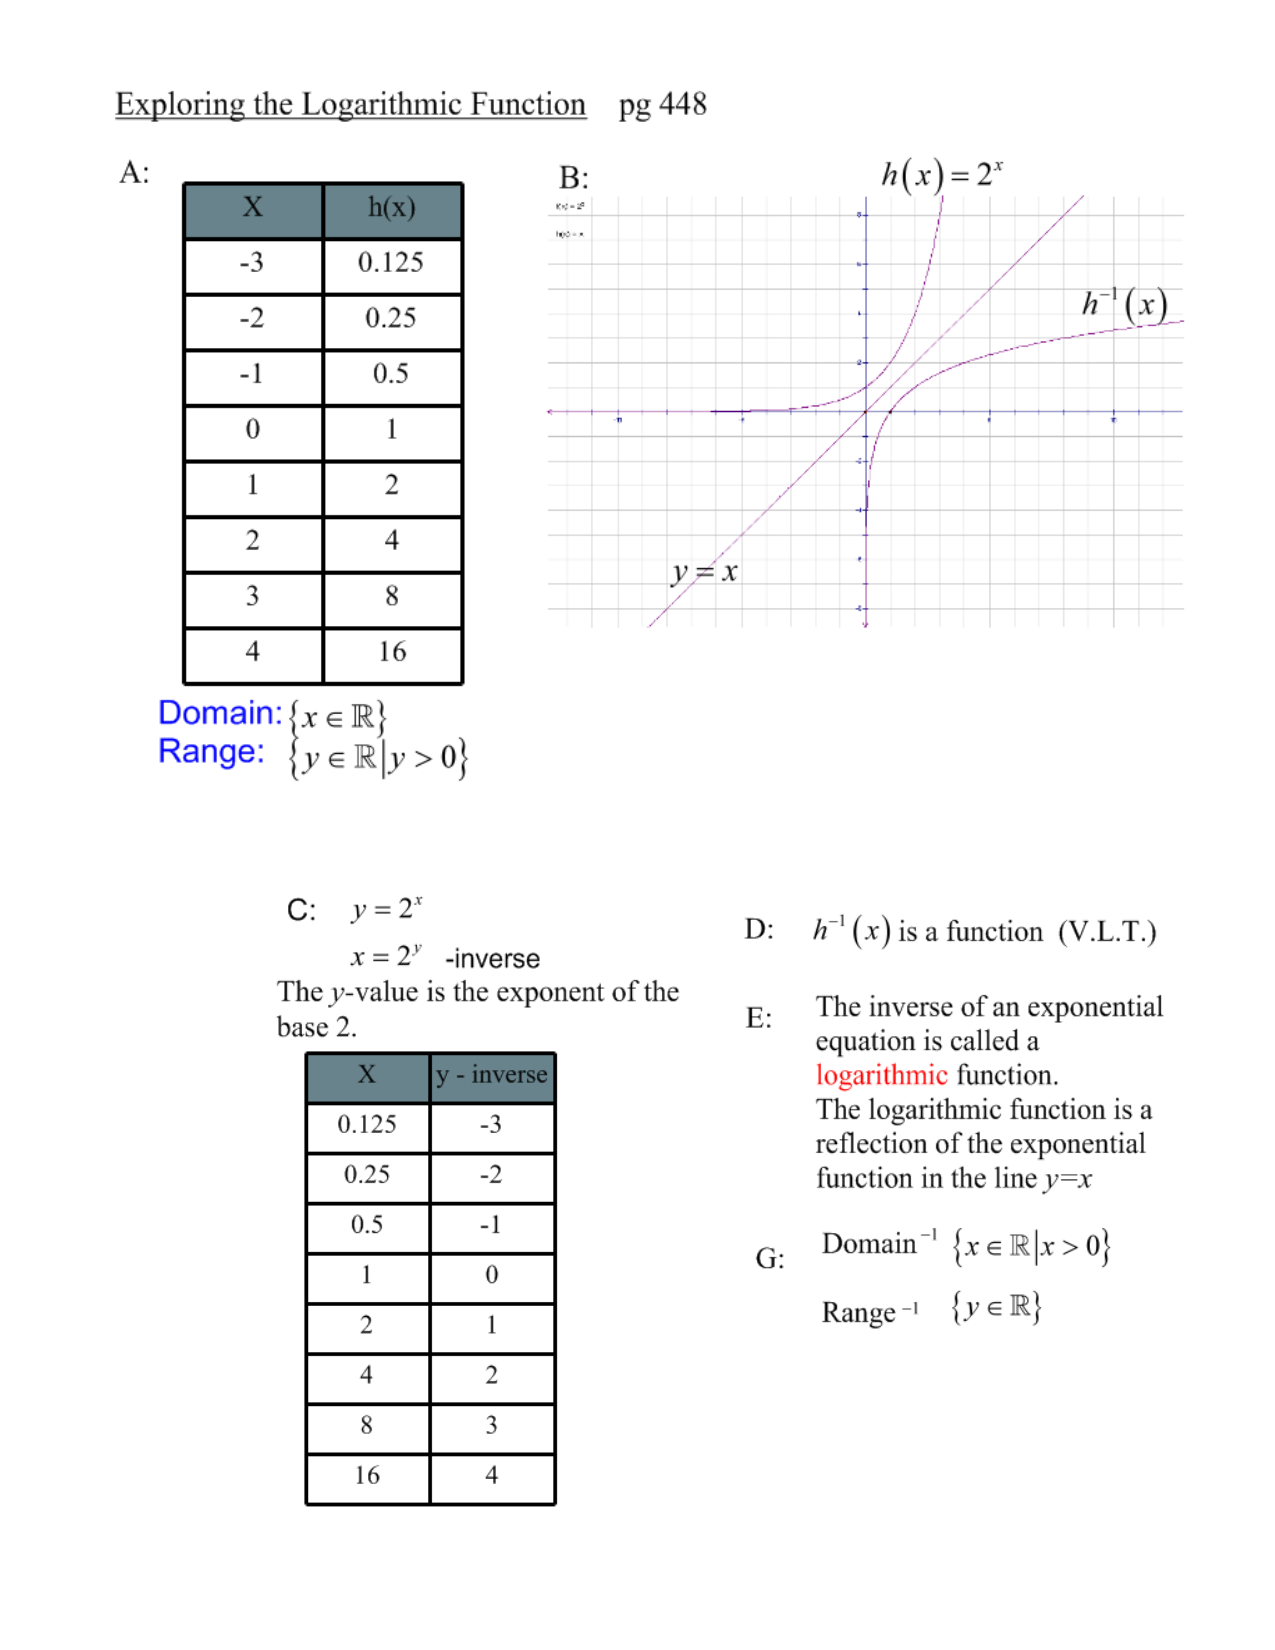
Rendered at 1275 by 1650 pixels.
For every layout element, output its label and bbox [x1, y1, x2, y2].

picture [222, 879, 1200, 1537]
picture [75, 75, 1226, 802]
